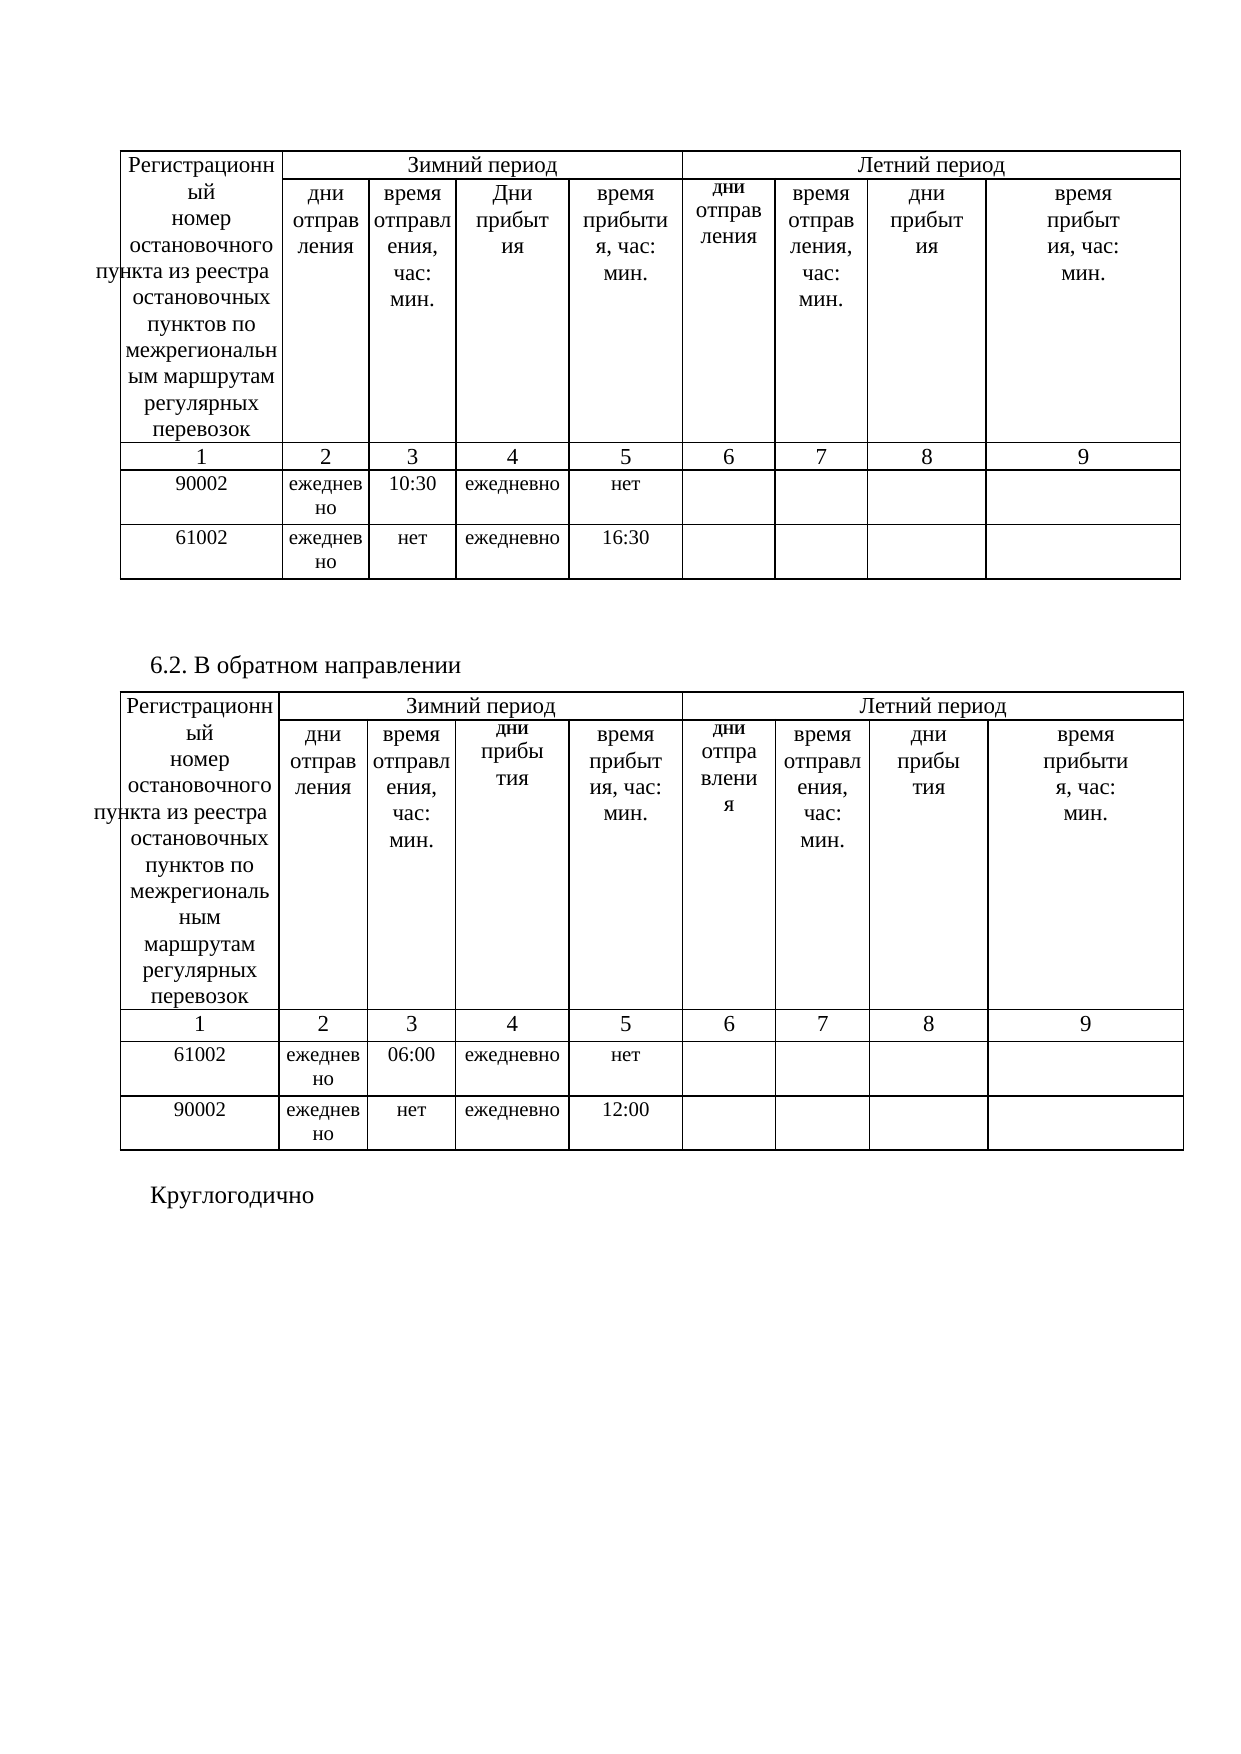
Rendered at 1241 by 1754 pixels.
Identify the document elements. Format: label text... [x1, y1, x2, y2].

table_cell 8 [870, 1010, 987, 1041]
table_cell ежедневно [457, 471, 568, 524]
table_cell 9 [989, 1010, 1183, 1041]
table_header Летний период [683, 152, 1180, 178]
table_cell [987, 525, 1180, 578]
table_cell [683, 471, 774, 524]
table_cell ежедневно [456, 1042, 568, 1095]
table_header Летний период [683, 693, 1183, 719]
table_cell время прибыт ия, час: мин. [987, 180, 1180, 441]
table_cell 1 [121, 1010, 278, 1041]
table_cell [868, 525, 985, 578]
table_cell 7 [776, 443, 867, 469]
table_cell 61002 [121, 1042, 278, 1095]
table_cell время прибыти я, час: мин. [989, 721, 1183, 1009]
text 6.2. В обратном направлении [150, 650, 1090, 678]
table_cell 2 [280, 1010, 367, 1041]
table_cell дни прибыт ия [868, 180, 985, 441]
table_cell ДНИ прибы тия [456, 721, 568, 1009]
table_cell ДНИ отправ ления [683, 180, 774, 441]
table_cell 3 [370, 443, 455, 469]
table_cell [776, 1097, 869, 1149]
table_cell [987, 471, 1180, 524]
table_cell 06:00 [368, 1042, 455, 1095]
table_cell 90002 [121, 471, 282, 524]
table_cell время отправ ления, час: мин. [776, 180, 867, 441]
table_cell ДНИ отпра влени я [683, 721, 775, 1009]
text Круглогодично [150, 1180, 1090, 1208]
table_cell нет [570, 471, 682, 524]
table_cell [776, 471, 867, 524]
table_cell 5 [570, 1010, 682, 1041]
table_cell [683, 1042, 775, 1095]
table_cell 61002 [121, 525, 282, 578]
table_cell время отправл ения, час: мин. [368, 721, 455, 1009]
table_header Регистрационный номер остановочного пункта из реестра остановочных пунктов по межрегиональным маршрутам регулярных перевозок [121, 152, 282, 441]
table_cell ежедневно [283, 525, 368, 578]
table_cell ежедневно [456, 1097, 568, 1149]
table_cell 9 [987, 443, 1180, 469]
table_header Регистрационный номер остановочного пункта из реестра остановочных пунктов по межрегиональным маршрутам регулярных перевозок [121, 693, 278, 1009]
table_cell 4 [456, 1010, 568, 1041]
table_cell 10:30 [370, 471, 455, 524]
table_cell нет [368, 1097, 455, 1149]
table_cell Дни прибыт ия [457, 180, 568, 441]
table_cell [683, 1097, 775, 1149]
table_cell время отправл ения, час: мин. [370, 180, 455, 441]
table_cell дни отправ ления [280, 721, 367, 1009]
table_cell ежедневно [283, 471, 368, 524]
table_cell 8 [868, 443, 985, 469]
table_cell дни прибы тия [870, 721, 987, 1009]
table_cell [870, 1042, 987, 1095]
table_cell время отправл ения, час: мин. [776, 721, 869, 1009]
table_cell время прибыт ия, час: мин. [570, 721, 682, 1009]
table_cell 12:00 [570, 1097, 682, 1149]
table_cell ежедневно [457, 525, 568, 578]
table_cell 3 [368, 1010, 455, 1041]
table_cell [989, 1042, 1183, 1095]
table_cell [776, 1042, 869, 1095]
table_cell 16:30 [570, 525, 682, 578]
table_cell ежедневно [280, 1097, 367, 1149]
table_cell [868, 471, 985, 524]
table_cell ежедневно [280, 1042, 367, 1095]
table_cell дни отправ ления [283, 180, 368, 441]
table_header Зимний период [283, 152, 682, 178]
table_cell 2 [283, 443, 368, 469]
table_cell нет [570, 1042, 682, 1095]
table_cell [870, 1097, 987, 1149]
table_cell [989, 1097, 1183, 1149]
table_cell 4 [457, 443, 568, 469]
table_cell 5 [570, 443, 682, 469]
table_cell время прибыти я, час: мин. [570, 180, 682, 441]
table_header Зимний период [280, 693, 682, 719]
table_cell 1 [121, 443, 282, 469]
table_cell [776, 525, 867, 578]
table_cell 90002 [121, 1097, 278, 1149]
table_cell нет [370, 525, 455, 578]
table_cell 6 [683, 443, 774, 469]
table_cell 7 [776, 1010, 869, 1041]
table_cell 6 [683, 1010, 775, 1041]
table_cell [683, 525, 774, 578]
